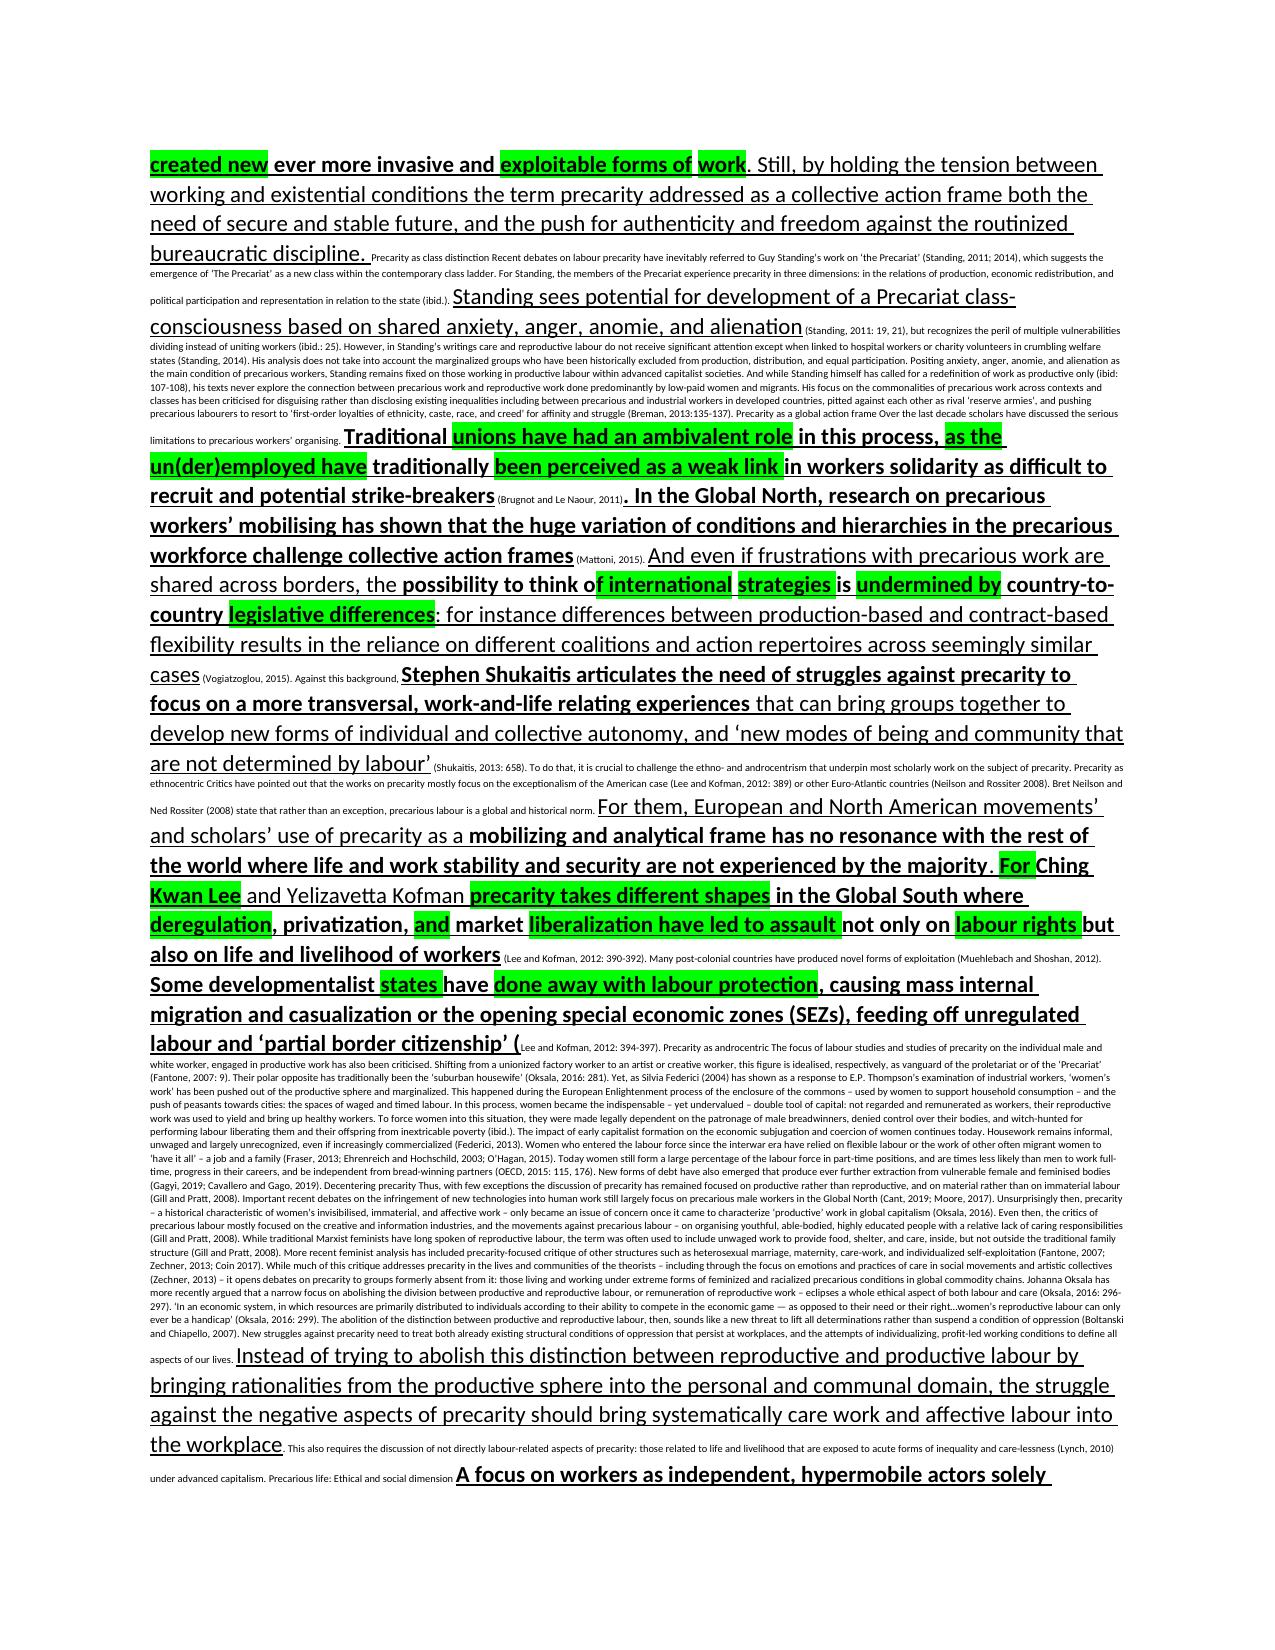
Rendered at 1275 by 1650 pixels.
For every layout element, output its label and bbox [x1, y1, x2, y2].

text [150, 150, 1125, 1488]
